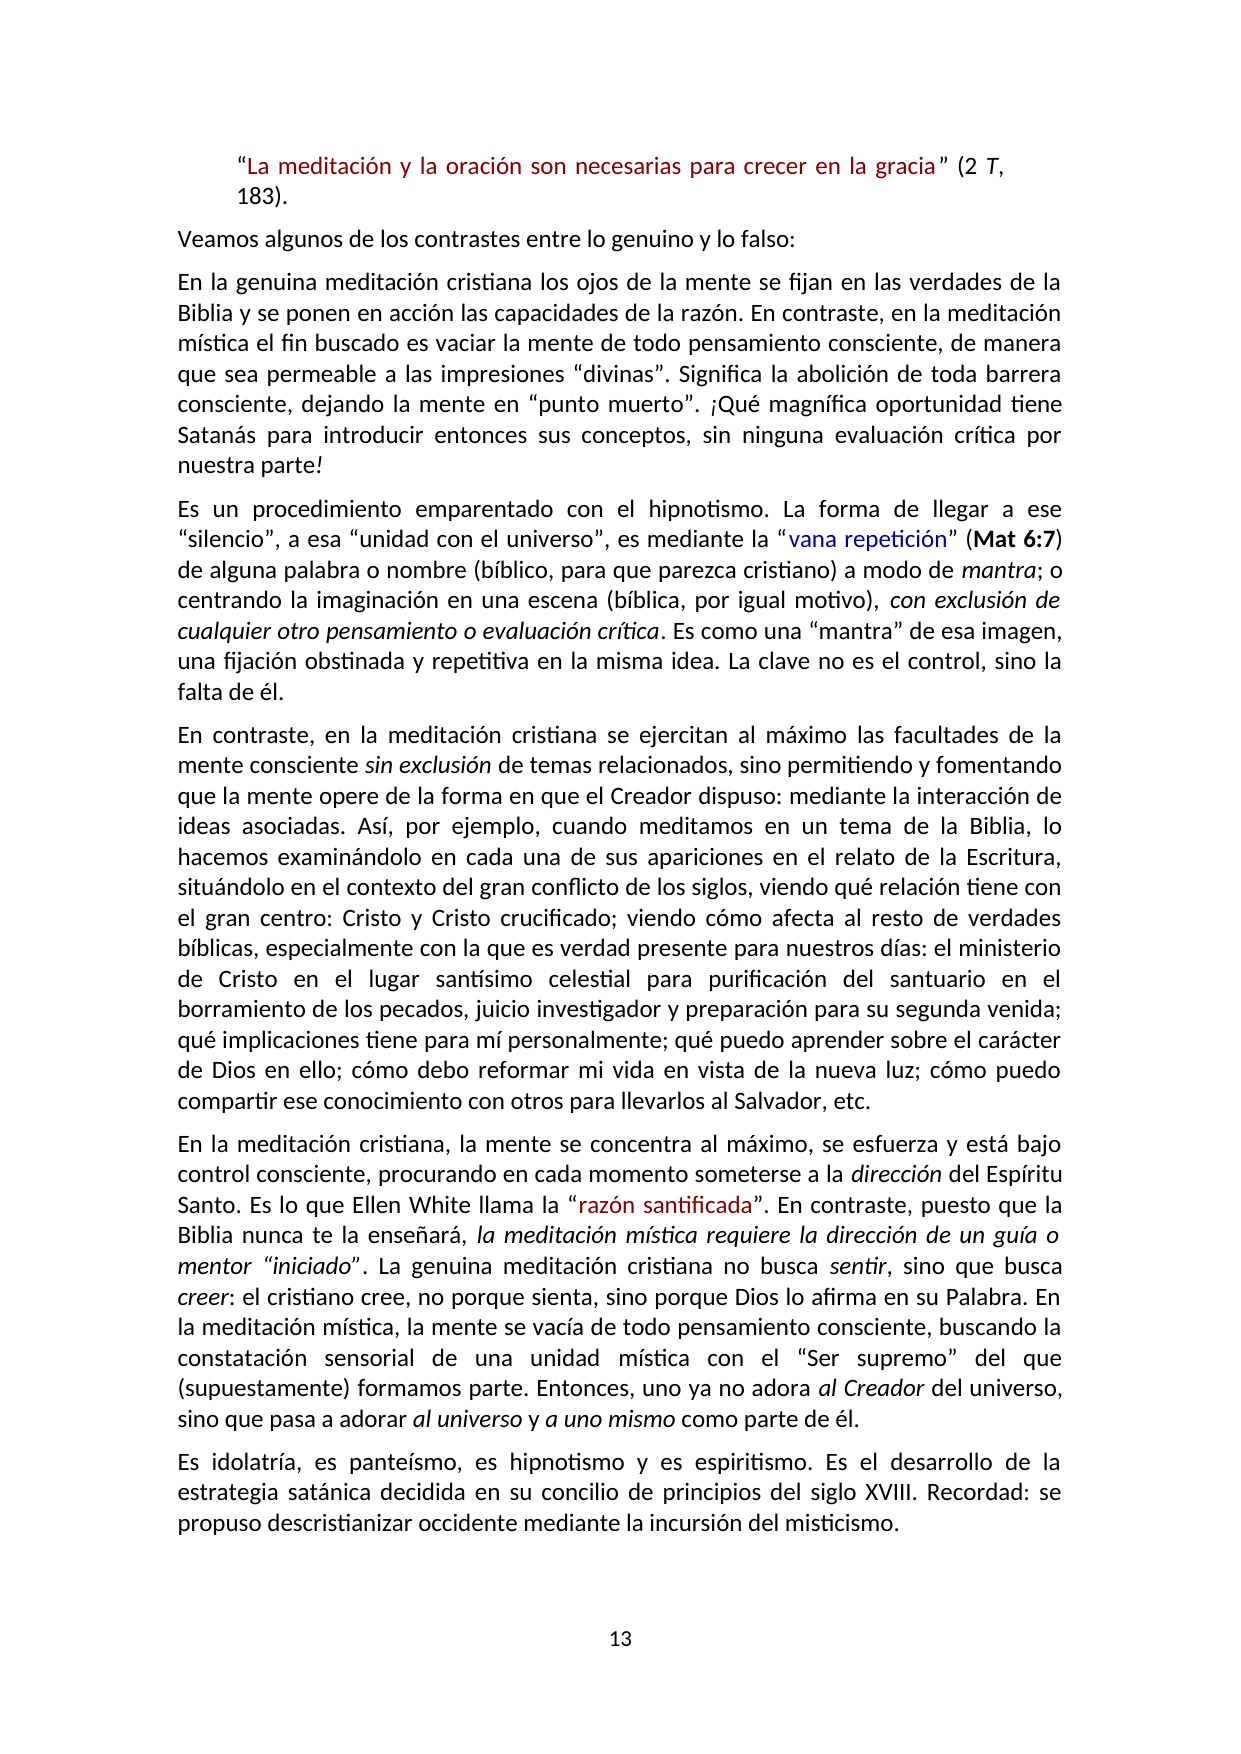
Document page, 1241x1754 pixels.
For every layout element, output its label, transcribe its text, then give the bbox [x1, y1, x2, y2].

text En la genuina meditación cristiana los ojos de la mente se fijan en las verdades de la Biblia y se ponen en acción las capacidades de la razón. En contraste, en la meditación mística el fin buscado es vaciar la mente de todo pensamiento consciente, de manera que sea permeable a las impresiones “divinas”. Significa la abolición de toda barrera consciente, dejando la mente en “punto muerto”. ¡Qué magnífica oportunidad tiene Satanás para introducir entonces sus conceptos, sin ninguna evaluación crítica por nuestra parte! [177, 267, 1063, 480]
text Es un procedimiento emparentado con el hipnotismo. La forma de llegar a ese “silencio”, a esa “unidad con el universo”, es mediante la “vana repetición” (Mat 6:7) de alguna palabra o nombre (bíblico, para que parezca cristiano) a modo de mantra; o centrando la imaginación en una escena (bíblica, por igual motivo), con exclusión de cualquier otro pensamiento o evaluación crítica. Es como una “mantra” de esa imagen, una fijación obstinada y repetitiva en la misma idea. La clave no es el control, sino la falta de él. [177, 493, 1063, 706]
text “La meditación y la oración son necesarias para crecer en la gracia” (2 T, 183). [236, 150, 1004, 211]
text Veamos algunos de los contrastes entre lo genuino y lo falso: [177, 223, 1063, 254]
text En contraste, en la meditación cristiana se ejercitan al máximo las facultades de la mente consciente sin exclusión de temas relacionados, sino permitiendo y fomentando que la mente opere de la forma en que el Creador dispuso: mediante la interacción de ideas asociadas. Así, por ejemplo, cuando meditamos en un tema de la Biblia, lo hacemos examinándolo en cada una de sus apariciones en el relato de la Escritura, situándolo en el contexto del gran conflicto de los siglos, viendo qué relación tiene con el gran centro: Cristo y Cristo crucificado; viendo cómo afecta al resto de verdades bíblicas, especialmente con la que es verdad presente para nuestros días: el ministerio de Cristo en el lugar santísimo celestial para purificación del santuario en el borramiento de los pecados, juicio investigador y preparación para su segunda venida; qué implicaciones tiene para mí personalmente; qué puedo aprender sobre el carácter de Dios en ello; cómo debo reformar mi vida en vista de la nueva luz; cómo puedo compartir ese conocimiento con otros para llevarlos al Salvador, etc. [177, 719, 1063, 1116]
text Es idolatría, es panteísmo, es hipnotismo y es espiritismo. Es el desarrollo de la estrategia satánica decidida en su concilio de principios del siglo XVIII. Recordad: se propuso descristianizar occidente mediante la incursión del misticismo. [177, 1446, 1063, 1537]
text En la meditación cristiana, la mente se concentra al máximo, se esfuerza y está bajo control consciente, procurando en cada momento someterse a la dirección del Espíritu Santo. Es lo que Ellen White llama la “razón santificada”. En contraste, puesto que la Biblia nunca te la enseñará, la meditación mística requiere la dirección de un guía o mentor “iniciado”. La genuina meditación cristiana no busca sentir, sino que busca creer: el cristiano cree, no porque sienta, sino porque Dios lo afirma en su Palabra. En la meditación mística, la mente se vacía de todo pensamiento consciente, buscando la constatación sensorial de una unidad mística con el “Ser supremo” del que (supuestamente) formamos parte. Entonces, uno ya no adora al Creador del universo, sino que pasa a adorar al universo y a uno mismo como parte de él. [177, 1128, 1063, 1433]
